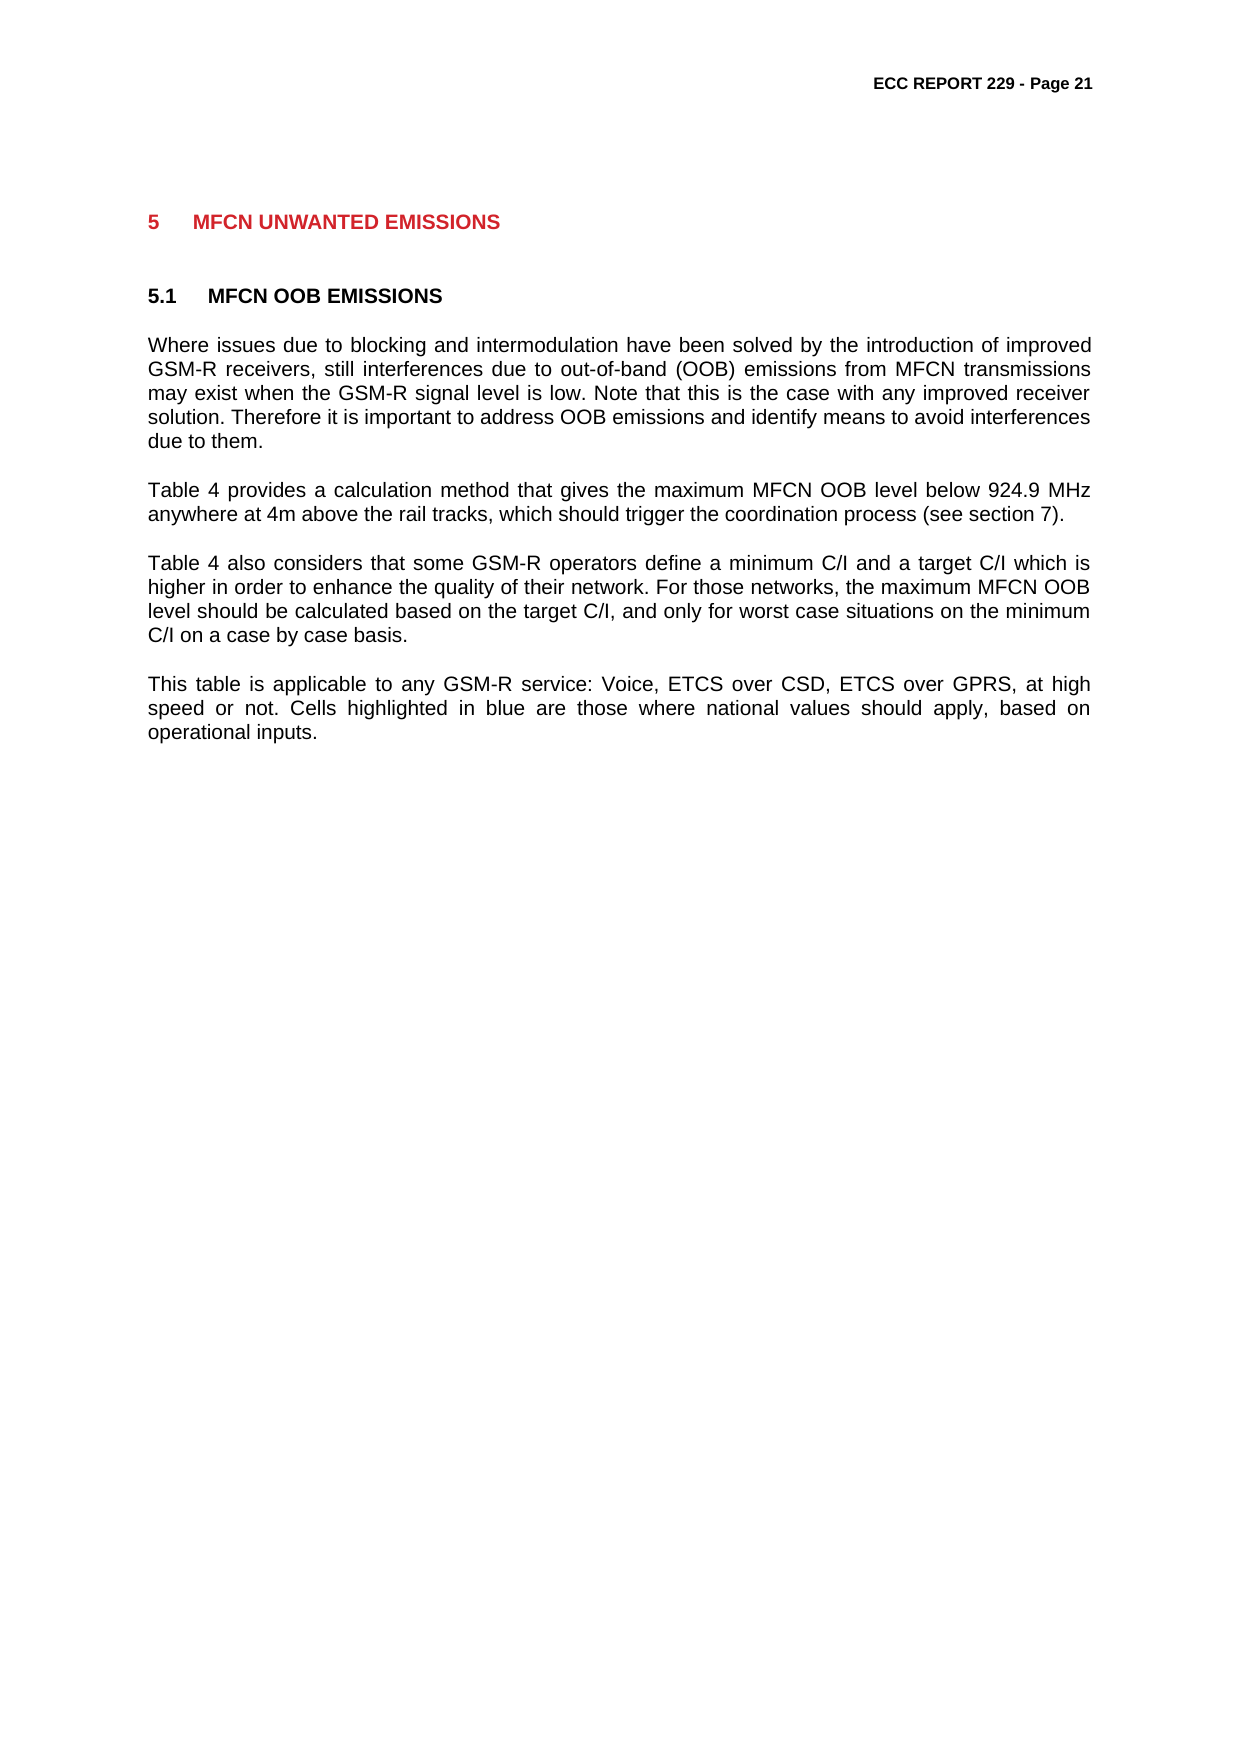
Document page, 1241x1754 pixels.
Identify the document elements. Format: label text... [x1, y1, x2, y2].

text Where issues due to blocking and intermodulation have been solved by the introduction of improved GSM-R receivers, still interferences due to out-of-band (OOB) emissions from MFCN transmissions may exist when the GSM-R signal level is low. Note that this is the case with any improved receiver solution. Therefore it is important to address OOB emissions and identify means to avoid interferences due to them. [148, 333, 1093, 453]
text Table 4 also considers that some GSM-R operators define a minimum C/I and a target C/I which is higher in order to enhance the quality of their network. For those networks, the maximum MFCN OOB level should be calculated based on the target C/I, and only for worst case situations on the minimum C/I on a case by case basis. [148, 551, 1093, 647]
subtitle MFCN OOB emissions [148, 284, 1093, 308]
text This table is applicable to any GSM-R service: Voice, ETCS over CSD, ETCS over GPRS, at high speed or not. Cells highlighted in blue are those where national values should apply, based on operational inputs. [148, 672, 1093, 743]
subtitle MFCN unwanted emissions [148, 210, 1093, 234]
text Table 4 provides a calculation method that gives the maximum MFCN OOB level below 924.9 MHz anywhere at 4m above the rail tracks, which should trigger the coordination process (see section 7). [148, 478, 1093, 526]
